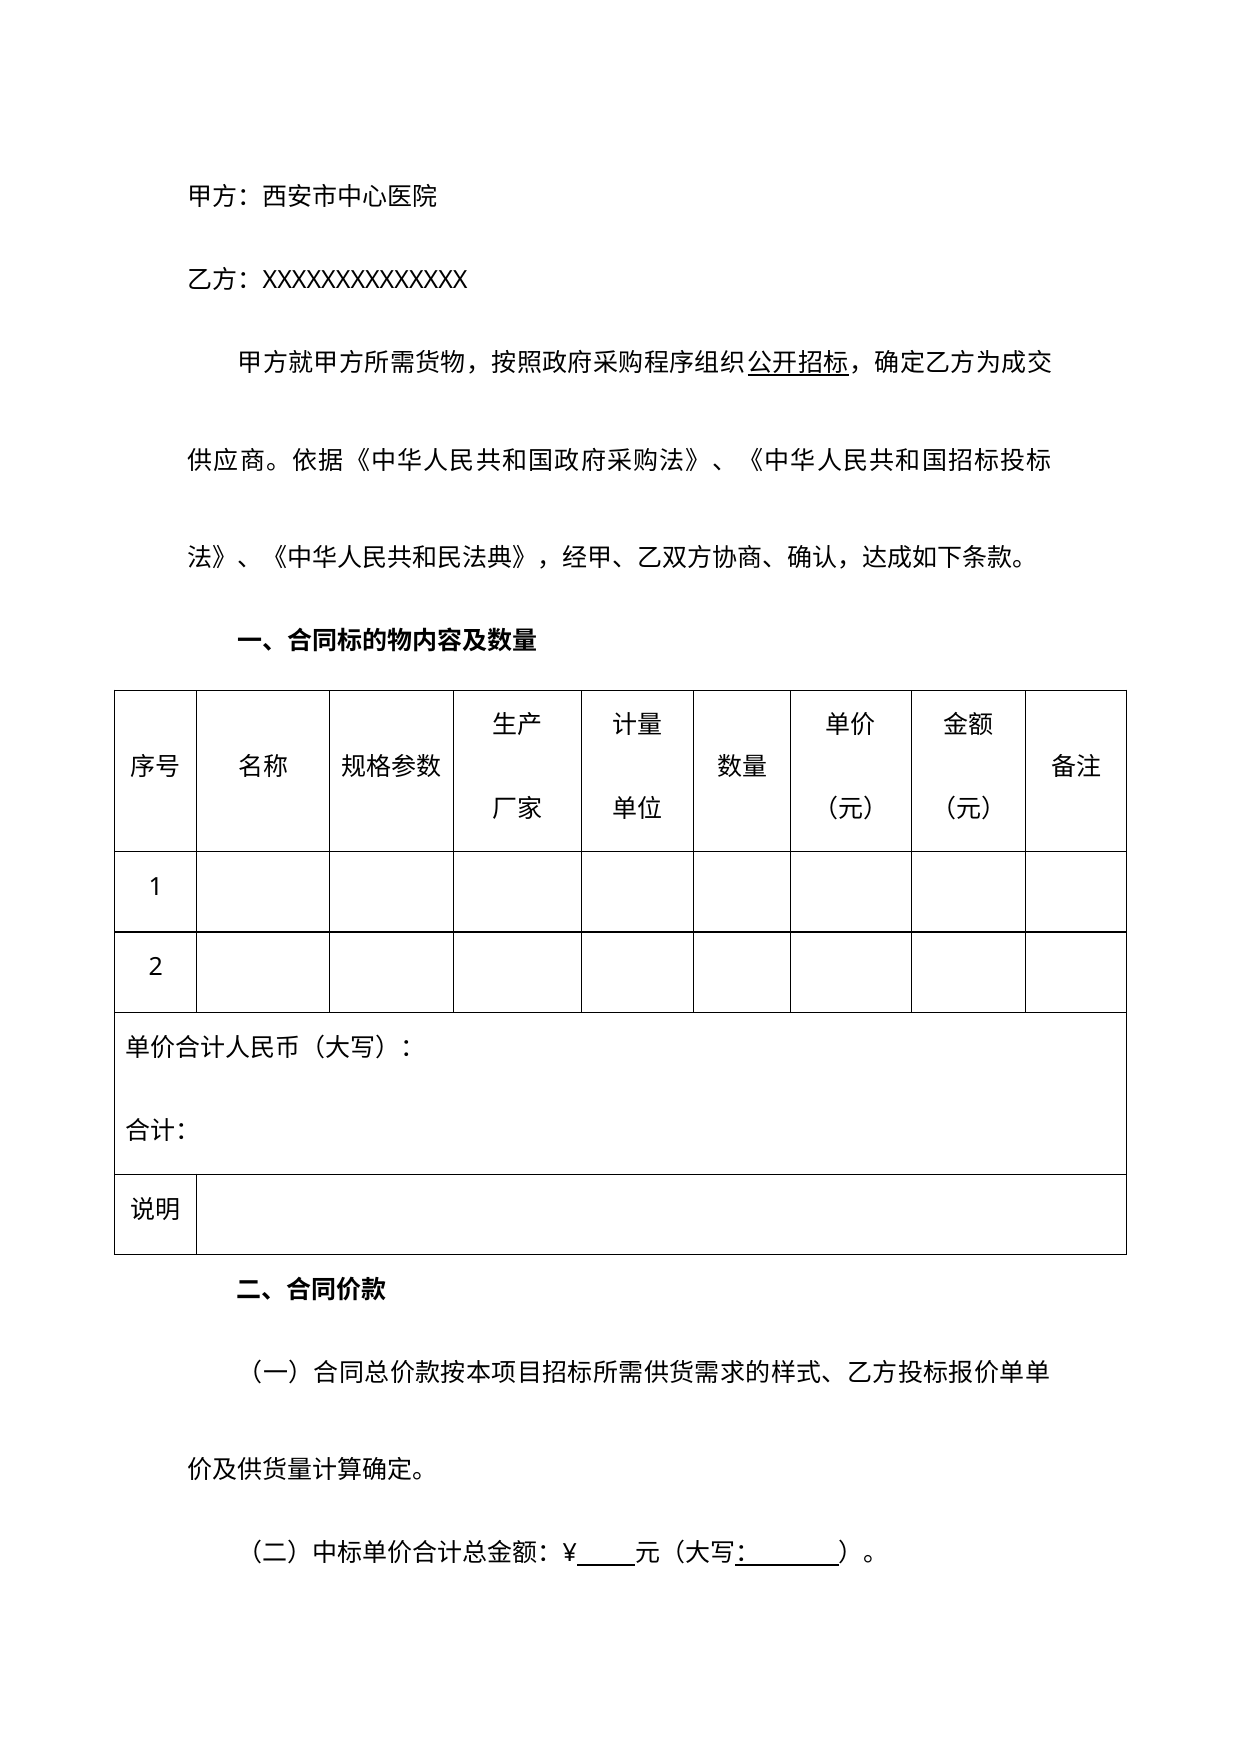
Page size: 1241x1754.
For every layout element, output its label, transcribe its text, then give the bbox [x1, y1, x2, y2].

text 甲方：西安市中心医院 [187, 162, 1053, 227]
table_cell [454, 852, 581, 931]
table_cell [197, 852, 329, 931]
text （二）中标单价合计总金额：¥ 元（大写： ）。 [187, 1518, 1053, 1583]
table_header 名称 [197, 691, 329, 851]
table_cell [791, 852, 911, 931]
table_header 数量 [694, 691, 790, 851]
table_cell 单价合计人民币（大写）： 合计： [115, 1013, 1126, 1173]
table_header 备注 [1026, 691, 1126, 851]
text 一、合同标的物内容及数量 [187, 606, 1053, 671]
text 甲方就甲方所需货物，按照政府采购程序组织公开招标，确定乙方为成交供应商。依据《中华人民共和国政府采购法》、《中华人民共和国招标投标法》、《中华人民共和民法典》，经甲、乙双方协商、确认，达成如下条款。 [187, 328, 1053, 588]
table_cell [1026, 852, 1126, 931]
table_header 规格参数 [330, 691, 453, 851]
table_cell [912, 852, 1025, 931]
table_cell [197, 1175, 1126, 1254]
table_header 序号 [115, 691, 196, 851]
table_cell [454, 933, 581, 1012]
table_header 计量 单位 [582, 691, 693, 851]
table_header 金额 （元） [912, 691, 1025, 851]
table_cell 1 [115, 852, 196, 931]
table_cell [330, 933, 453, 1012]
table_cell [330, 852, 453, 931]
table_cell [582, 933, 693, 1012]
table_cell [582, 852, 693, 931]
table_header 单价 （元） [791, 691, 911, 851]
table_cell [197, 933, 329, 1012]
text （一）合同总价款按本项目招标所需供货需求的样式、乙方投标报价单单价及供货量计算确定。 [187, 1338, 1053, 1500]
table_cell [1026, 933, 1126, 1012]
table_cell 说明 [115, 1175, 196, 1254]
table_cell [912, 933, 1025, 1012]
table_cell [791, 933, 911, 1012]
table_cell [694, 933, 790, 1012]
text 乙方：XXXXXXXXXXXXXX [187, 245, 1053, 310]
text 二、合同价款 [187, 1255, 1053, 1320]
table_header 生产 厂家 [454, 691, 581, 851]
table_cell [694, 852, 790, 931]
table_cell 2 [115, 933, 196, 1012]
